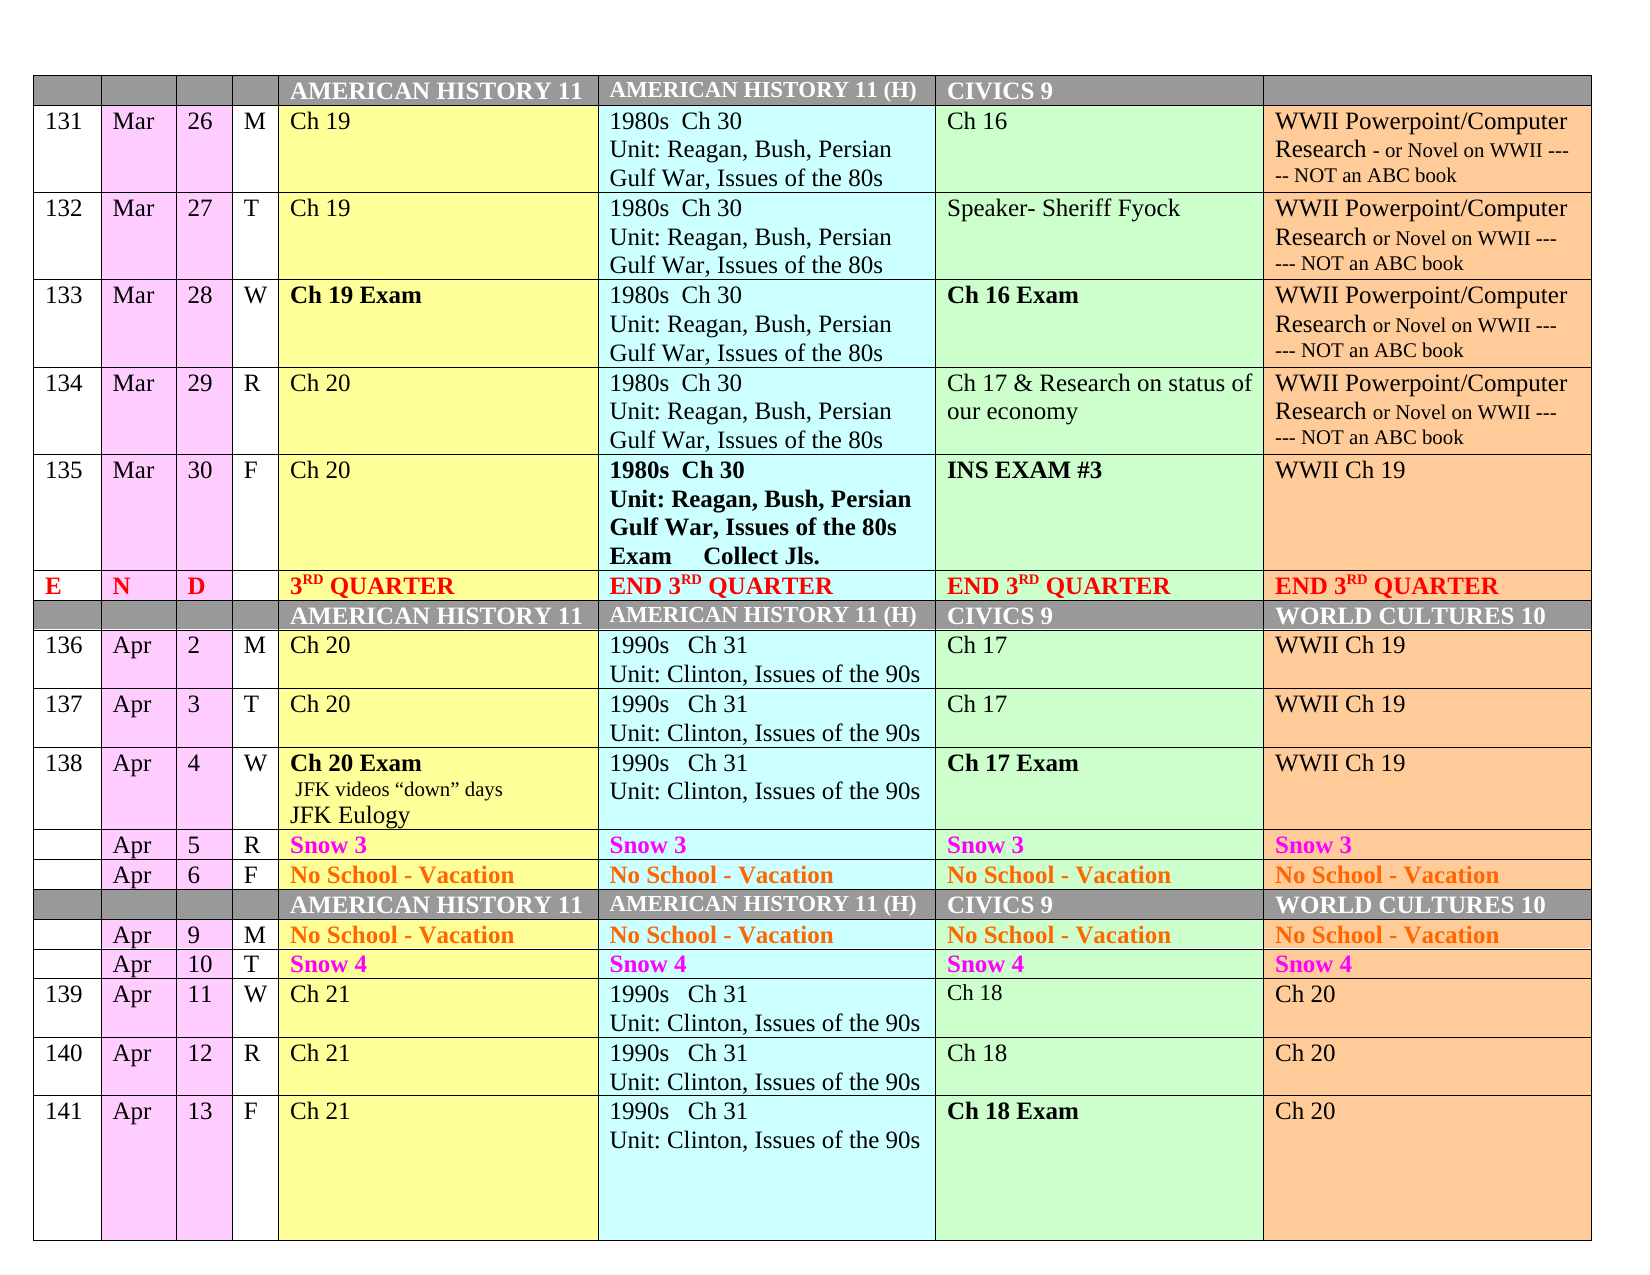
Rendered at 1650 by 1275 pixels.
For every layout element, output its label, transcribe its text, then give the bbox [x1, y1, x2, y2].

table_cell Snow 3 [279, 830, 598, 859]
table_cell 29 [177, 368, 232, 454]
table_cell [1264, 76, 1591, 105]
table_cell Ch 17 & Research on status of our economy [936, 368, 1263, 454]
table_cell Apr [102, 830, 176, 859]
table_cell 1990s Ch 31 Unit: Clinton, Issues of the 90s [599, 979, 935, 1037]
table_cell Snow 4 [936, 950, 1263, 978]
table_cell F [233, 860, 278, 889]
table_cell WWII Ch 19 [1264, 748, 1591, 829]
table_cell 1990s Ch 31 Unit: Clinton, Issues of the 90s [599, 631, 935, 688]
table_cell 5 [177, 830, 232, 859]
table_cell M [233, 631, 278, 688]
table_cell Ch 17 Exam [936, 748, 1263, 829]
table_cell Mar [102, 368, 176, 454]
table_cell [177, 76, 232, 105]
table_cell Snow 3 [936, 830, 1263, 859]
table_cell [102, 76, 176, 105]
table_cell T [233, 689, 278, 747]
table_cell WWII Powerpoint/Computer Research or Novel on WWII --- --- NOT an ABC book [1264, 280, 1591, 367]
table_cell Ch 20 Exam JFK videos “down” days JFK Eulogy [279, 748, 598, 829]
table_cell Ch 20 [279, 455, 598, 570]
table_cell 140 [34, 1038, 101, 1095]
table_cell [34, 890, 101, 919]
table_cell WORLD CULTURES 10 [1264, 890, 1591, 919]
table_cell Snow 3 [599, 830, 935, 859]
table_cell 1980s Ch 30 Unit: Reagan, Bush, Persian Gulf War, Issues of the 80s [599, 280, 935, 367]
table_cell M [233, 920, 278, 948]
table_cell Apr [102, 631, 176, 688]
table_cell CIVICS 9 [936, 890, 1263, 919]
table_cell [233, 890, 278, 919]
table_cell 1980s Ch 30 Unit: Reagan, Bush, Persian Gulf War, Issues of the 80s Exam Collect Jls. [599, 455, 935, 570]
table_cell 10 [177, 950, 232, 978]
table_cell Ch 20 [279, 689, 598, 747]
table_cell Ch 19 [279, 106, 598, 192]
table_cell [177, 601, 232, 629]
table_cell 27 [177, 193, 232, 279]
table_cell Mar [102, 193, 176, 279]
table_cell 133 [34, 280, 101, 367]
table_cell 3RD QUARTER [279, 571, 598, 600]
table_cell R [233, 368, 278, 454]
table_cell Snow 4 [279, 950, 598, 978]
table_cell [233, 76, 278, 105]
table_cell [233, 601, 278, 629]
table_cell WWII Powerpoint/Computer Research or Novel on WWII --- --- NOT an ABC book [1264, 368, 1591, 454]
table_cell 30 [177, 455, 232, 570]
table_cell [34, 920, 101, 948]
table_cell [599, 106, 935, 192]
table_cell Apr [102, 748, 176, 829]
table_cell [177, 890, 232, 919]
table_cell F [233, 455, 278, 570]
table_cell 28 [177, 280, 232, 367]
table_cell No School - Vacation [1264, 860, 1591, 889]
table_cell AMERICAN HISTORY 11 (H) [599, 76, 935, 105]
table_cell R [233, 830, 278, 859]
table_cell 1990s Ch 31 Unit: Clinton, Issues of the 90s [599, 748, 935, 829]
table_cell AMERICAN HISTORY 11 [279, 76, 598, 105]
table_cell 137 [34, 689, 101, 747]
table_cell 132 [34, 193, 101, 279]
table_cell Ch 20 [1264, 1096, 1591, 1240]
table_cell Ch 17 [936, 631, 1263, 688]
table_cell [34, 830, 101, 859]
table_cell W [233, 748, 278, 829]
table_cell Ch 18 Exam [936, 1096, 1263, 1240]
table_cell Apr [102, 689, 176, 747]
table_cell Ch 21 [279, 1038, 598, 1095]
table_cell [233, 571, 278, 600]
table_cell [34, 860, 101, 889]
table_cell Ch 16 [936, 106, 1263, 192]
table_cell 135 [34, 455, 101, 570]
table_cell M [233, 106, 278, 192]
table_cell 11 [177, 979, 232, 1037]
table_cell [34, 76, 101, 105]
table_cell Ch 18 [936, 1038, 1263, 1095]
table_cell CIVICS 9 [936, 76, 1263, 105]
table_cell No School - Vacation [936, 920, 1263, 948]
table_cell WORLD CULTURES 10 [1264, 601, 1591, 629]
table_cell W [233, 280, 278, 367]
table_cell 6 [177, 860, 232, 889]
table_cell Ch 20 [1264, 1038, 1591, 1095]
table_cell Ch 21 [279, 1096, 598, 1240]
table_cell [1264, 106, 1591, 192]
table_cell Apr [102, 1038, 176, 1095]
table_cell 3 [177, 689, 232, 747]
table_cell E [34, 571, 101, 600]
table_cell AMERICAN HISTORY 11 [279, 601, 598, 629]
table_cell 13 [177, 1096, 232, 1240]
table_cell Ch 19 [279, 193, 598, 279]
table_cell INS EXAM #3 [936, 455, 1263, 570]
table_cell WWII Ch 19 [1264, 631, 1591, 688]
table_cell 131 [34, 106, 101, 192]
table_cell Apr [102, 979, 176, 1037]
table_cell No School - Vacation [599, 860, 935, 889]
table_cell Ch 17 [936, 689, 1263, 747]
table_cell R [233, 1038, 278, 1095]
table_cell No School - Vacation [599, 920, 935, 948]
table_cell [102, 890, 176, 919]
table_cell Snow 4 [599, 950, 935, 978]
table_cell END 3RD QUARTER [936, 571, 1263, 600]
table_cell Speaker- Sheriff Fyock [936, 193, 1263, 279]
table_cell T [233, 193, 278, 279]
table_cell 1990s Ch 31 Unit: Clinton, Issues of the 90s [599, 689, 935, 747]
table_cell Apr [102, 1096, 176, 1240]
table_cell N [102, 571, 176, 600]
table_cell Snow 3 [1264, 830, 1591, 859]
table_cell Ch 16 Exam [936, 280, 1263, 367]
table_cell No School - Vacation [279, 920, 598, 948]
table_cell WWII Powerpoint/Computer Research or Novel on WWII --- --- NOT an ABC book [1264, 193, 1591, 279]
table_cell Mar [102, 280, 176, 367]
table_cell Apr [102, 920, 176, 948]
table_cell WWII Ch 19 [1264, 455, 1591, 570]
table_cell 134 [34, 368, 101, 454]
table_cell T [233, 950, 278, 978]
table_cell 12 [177, 1038, 232, 1095]
table_cell AMERICAN HISTORY 11 (H) [599, 601, 935, 629]
table_cell Apr [102, 950, 176, 978]
table_cell F [233, 1096, 278, 1240]
table_cell END 3RD QUARTER [599, 571, 935, 600]
table_cell CIVICS 9 [936, 601, 1263, 629]
table_cell 1980s Ch 30 Unit: Reagan, Bush, Persian Gulf War, Issues of the 80s [599, 193, 935, 279]
table_cell 4 [177, 748, 232, 829]
table_cell AMERICAN HISTORY 11 [279, 890, 598, 919]
table_cell [34, 950, 101, 978]
table_cell Ch 20 [279, 368, 598, 454]
table_cell No School - Vacation [936, 860, 1263, 889]
table_cell 136 [34, 631, 101, 688]
table_cell No School - Vacation [279, 860, 598, 889]
table_cell Ch 21 [279, 979, 598, 1037]
table_cell 1990s Ch 31 Unit: Clinton, Issues of the 90s [599, 1038, 935, 1095]
table_cell Ch 18 [936, 979, 1263, 1037]
table_cell [102, 601, 176, 629]
table_cell Ch 20 [279, 631, 598, 688]
table_cell D [177, 571, 232, 600]
table_cell Mar [102, 106, 176, 192]
table_cell AMERICAN HISTORY 11 (H) [599, 890, 935, 919]
table_cell 1980s Ch 30 Unit: Reagan, Bush, Persian Gulf War, Issues of the 80s [599, 368, 935, 454]
table_cell [34, 601, 101, 629]
table_cell Apr [102, 860, 176, 889]
table_cell 139 [34, 979, 101, 1037]
table_cell 141 [34, 1096, 101, 1240]
table_cell 138 [34, 748, 101, 829]
table_cell W [233, 979, 278, 1037]
table_cell 9 [177, 920, 232, 948]
table_cell 1990s Ch 31 Unit: Clinton, Issues of the 90s [599, 1096, 935, 1240]
table_cell Ch 19 Exam [279, 280, 598, 367]
table_cell END 3RD QUARTER [1264, 571, 1591, 600]
table_cell 26 [177, 106, 232, 192]
table_cell Mar [102, 455, 176, 570]
table_cell No School - Vacation [1264, 920, 1591, 948]
table_cell Ch 20 [1264, 979, 1591, 1037]
table_cell WWII Ch 19 [1264, 689, 1591, 747]
table_cell Snow 4 [1264, 950, 1591, 978]
table_cell 2 [177, 631, 232, 688]
